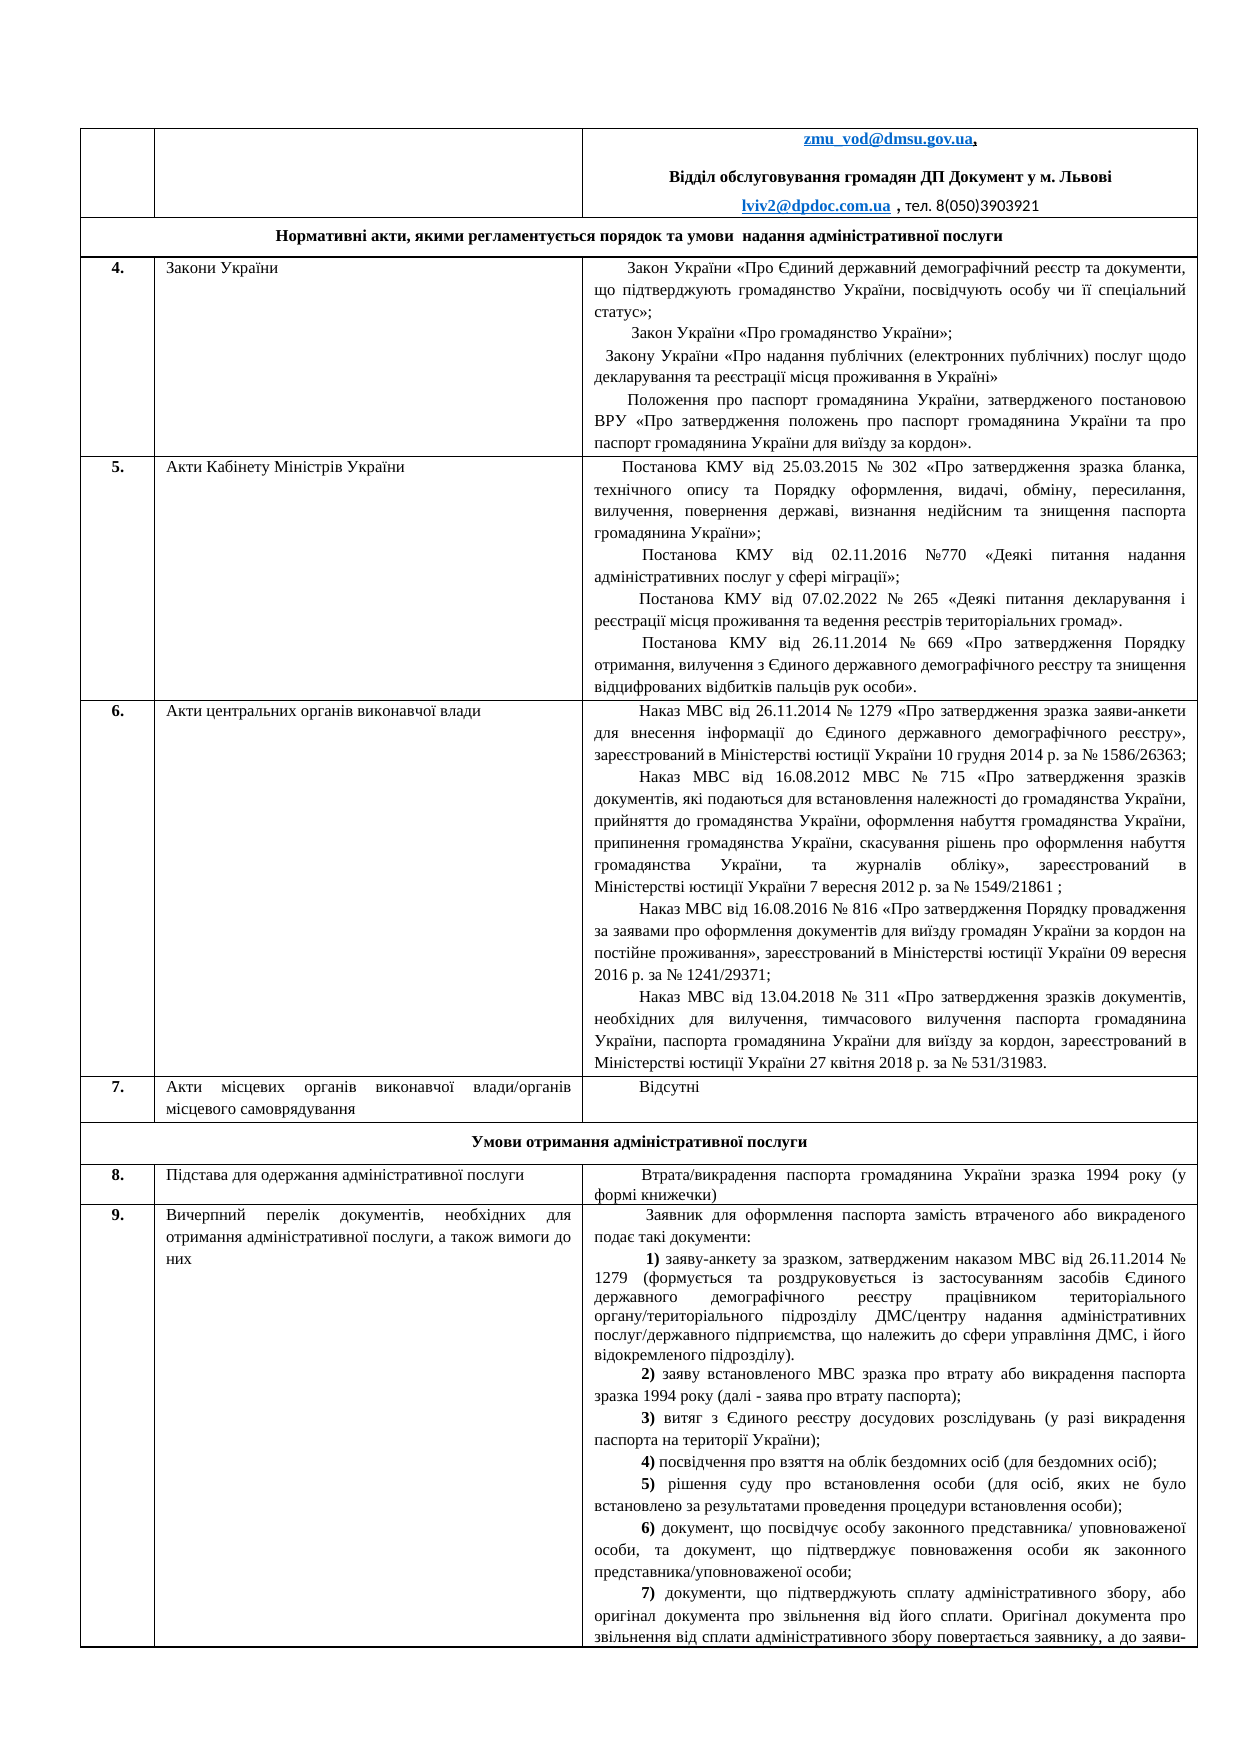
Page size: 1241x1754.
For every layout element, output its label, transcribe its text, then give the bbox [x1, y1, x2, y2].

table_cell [583, 1205, 1197, 1646]
table_cell 3. [81, 129, 154, 217]
table_cell 6. [81, 701, 154, 1076]
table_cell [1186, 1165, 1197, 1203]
table_cell 5. [81, 457, 154, 700]
table_cell Наказ МВС від 26.11.2014 № 1279 «Про затвердження зразка заяви-анкети для внесення інформації до Єдиного державного демографічного реєстру», зареєстрований в Міністерстві юстиції України 10 грудня 2014 р. за № 1586/26363; Наказ МВС від 16.08.2012 МВС № 715 «Про затвердження зразків документів, які подаються для встановлення належності до громадянства України, прийняття до громадянства України, оформлення набуття громадянства України, припинення громадянства України, скасування рішень про оформлення набуття громадянства України, та журналів обліку», зареєстрований в Міністерстві юстиції України 7 вересня 2012 р. за № 1549/21861 ; Наказ МВС від 16.08.2016 № 816 «Про затвердження Порядку провадження за заявами про оформлення документів для виїзду громадян України за кордон на постійне проживання», зареєстрований в Міністерстві юстиції України 09 вересня 2016 р. за № 1241/29371; Наказ МВС від 13.04.2018 № 311 «Про затвердження зразків документів, необхідних для вилучення, тимчасового вилучення паспорта громадянина України, паспорта громадянина України для виїзду за кордон, зареєстрований в Міністерстві юстиції України 27 квітня 2018 р. за № 531/31983. [583, 701, 1197, 1076]
table_cell Закони України [155, 258, 582, 456]
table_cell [583, 129, 1197, 217]
table_cell Підстава для одержання адміністративної послуги [155, 1165, 582, 1203]
table_cell 8. [81, 1165, 154, 1203]
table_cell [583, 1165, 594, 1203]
table_cell Акти центральних органів виконавчої влади [155, 701, 582, 1076]
table_cell Відсутні [583, 1077, 1197, 1122]
table_cell Акти Кабінету Міністрів України [155, 457, 582, 700]
table_cell Умови отримання адміністративної послуги [81, 1123, 1197, 1164]
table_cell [155, 129, 582, 217]
table_cell Постанова КМУ від 25.03.2015 № 302 «Про затвердження зразка бланка, технічного опису та Порядку оформлення, видачі, обміну, пересилання, вилучення, повернення державі, визнання недійсним та знищення паспорта громадянина України»; Постанова КМУ від 02.11.2016 №770 «Деякі питання надання адміністративних послуг у сфері міграції»; Постанова КМУ від 07.02.2022 № 265 «Деякі питання декларування і реєстрації місця проживання та ведення реєстрів територіальних громад». Постанова КМУ від 26.11.2014 № 669 «Про затвердження Порядку отримання, вилучення з Єдиного державного демографічного реєстру та знищення відцифрованих відбитків пальців рук особи». [583, 457, 1197, 700]
table_cell Нормативні акти, якими регламентується порядок та умови надання адміністративної послуги [81, 218, 1197, 256]
table_cell Акти місцевих органів виконавчої влади/органів місцевого самоврядування [155, 1077, 582, 1122]
table_cell 4. [81, 258, 154, 456]
table_cell Закон України «Про Єдиний державний демографічний реєстр та документи, що підтверджують громадянство України, посвідчують особу чи її спеціальний статус»; Закон України «Про громадянство України»; Закону України «Про надання публічних (електронних публічних) послуг щодо декларування та реєстрації місця проживання в Україні» Положення про паспорт громадянина України, затвердженого постановою ВРУ «Про затвердження положень про паспорт громадянина України та про паспорт громадянина України для виїзду за кордон». [583, 258, 1197, 456]
table_cell 9. [81, 1205, 154, 1646]
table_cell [155, 1205, 582, 1646]
table_cell 7. [81, 1077, 154, 1122]
